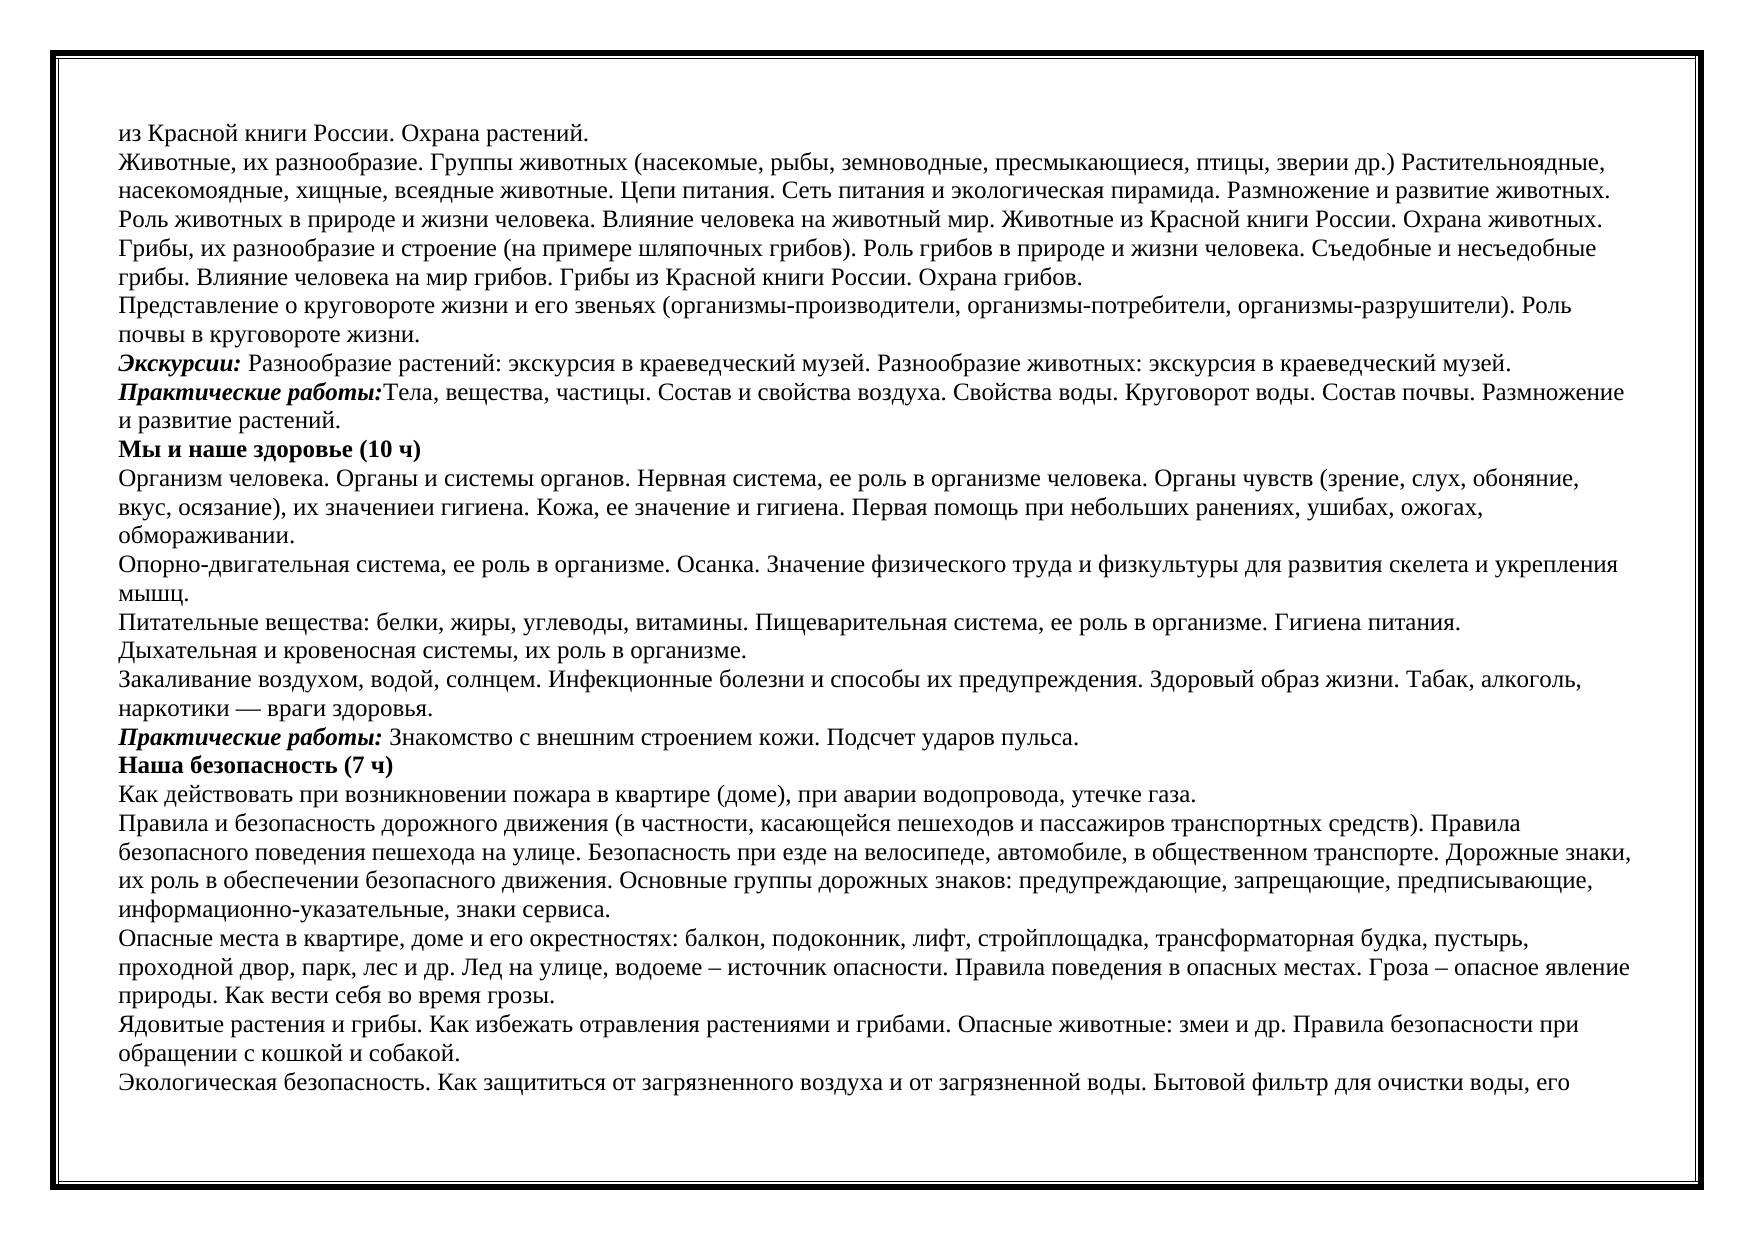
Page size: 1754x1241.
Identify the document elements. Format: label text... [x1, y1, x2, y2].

text Мы и наше здоровье (10 ч) Организм человека. Органы и системы органов. Нервная система, ее роль в организме человека. Органы чувств (зрение, слух, обоняние, вкус, осязание), их значениеи гигиена. Кожа, ее значение и гигиена. Первая помощь при небольших ранениях, ушибах, ожогах, обмораживании. Опорно-двигательная система, ее роль в организме. Осанка. Значение физического труда и физкультуры для развития скелета и укрепления мышц. Питательные вещества: белки, жиры, углеводы, витамины. Пищеварительная система, ее роль в организме. Гигиена питания. Дыхательная и кровеносная системы, их роль в организме. Закаливание воздухом, водой, солнцем. Инфекционные болезни и способы их предупреждения. Здоровый образ жизни. Табак, алкоголь, наркотики — враги здоровья. Практические работы: Знакомство с внешним строением кожи. Подсчет ударов пульса. [118, 434, 1636, 751]
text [118, 118, 1636, 434]
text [118, 751, 1636, 1096]
